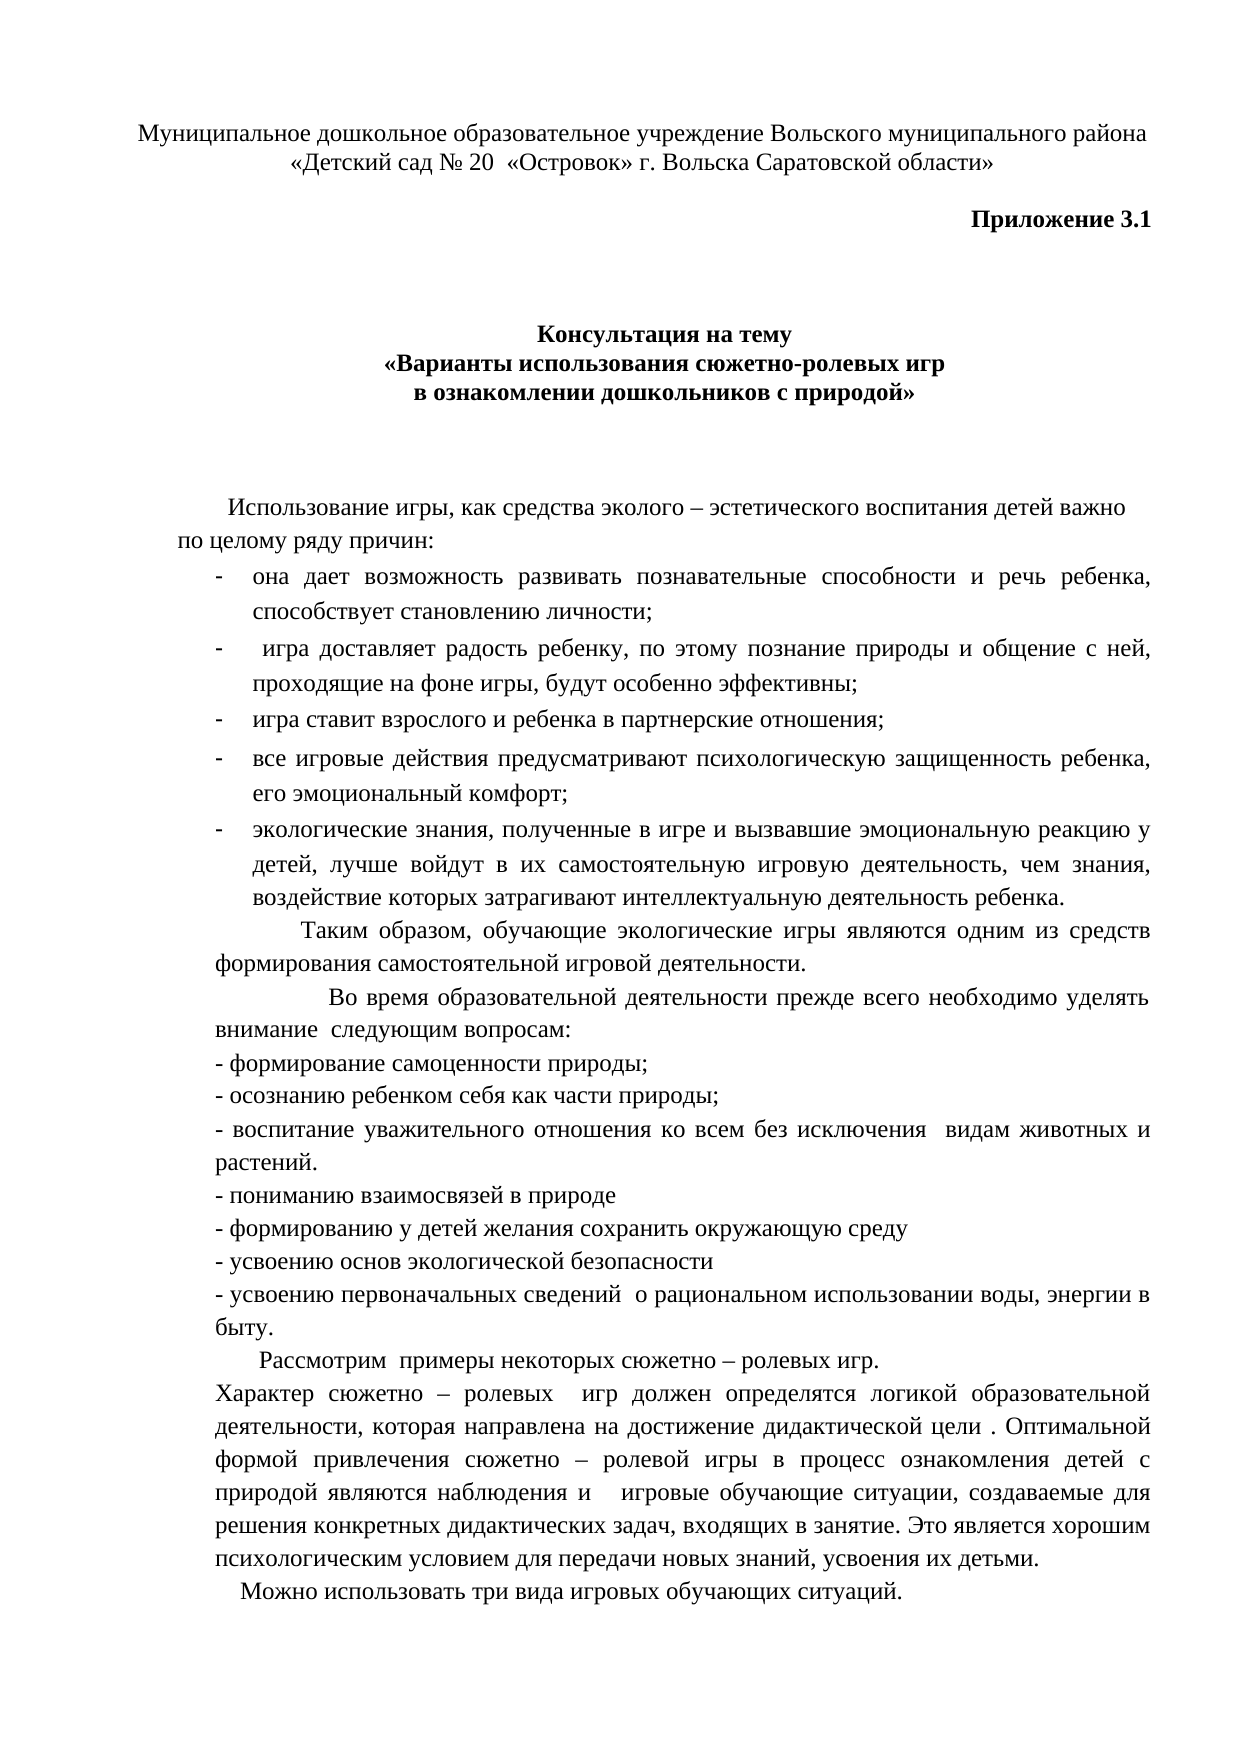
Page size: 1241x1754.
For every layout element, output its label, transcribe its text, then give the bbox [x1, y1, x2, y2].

text Консультация на тему [177, 319, 1152, 348]
text - усвоению основ экологической безопасности [215, 1246, 1152, 1274]
text - осознанию ребенком себя как части природы; [215, 1081, 1152, 1109]
text Таким образом, обучающие экологические игры являются одним из средств формирования самостоятельной игровой деятельности. [215, 916, 1152, 977]
text - усвоению первоначальных сведений о рациональном использовании воды, энергии в быту. [215, 1279, 1152, 1341]
text - формированию у детей желания сохранить окружающую среду [215, 1213, 1152, 1241]
text в ознакомлении дошкольников с природой» [177, 377, 1152, 406]
text Можно использовать три вида игровых обучающих ситуаций. [215, 1576, 1152, 1605]
text Муниципальное дошкольное образовательное учреждение Вольского муниципального района «Детский сад № 20 «Островок» г. Вольска Саратовской области» [133, 118, 1152, 176]
text Рассмотрим примеры некоторых сюжетно – ролевых игр. [215, 1345, 1152, 1373]
list игра доставляет радость ребенку, по этому познание природы и общение с ней, проходящие на фоне игры, будут особенно эффективны; [215, 629, 1152, 696]
text Характер сюжетно – ролевых игр должен определятся логикой образовательной деятельности, которая направлена на достижение дидактической цели . Оптимальной формой привлечения сюжетно – ролевой игры в процесс ознакомления детей с природой являются наблюдения и игровые обучающие ситуации, создаваемые для решения конкретных дидактических задач, входящих в занятие. Это является хорошим психологическим условием для передачи новых знаний, усвоения их детьми. [215, 1378, 1152, 1572]
text «Варианты использования сюжетно-ролевых игр [177, 348, 1152, 377]
text - формирование самоценности природы; [215, 1048, 1152, 1076]
text Во время образовательной деятельности прежде всего необходимо уделять внимание следующим вопросам: [215, 982, 1152, 1043]
list игра ставит взрослого и ребенка в партнерские отношения; [215, 701, 1152, 735]
text - воспитание уважительного отношения ко всем без исключения видам животных и растений. [215, 1114, 1152, 1175]
list экологические знания, полученные в игре и вызвавшие эмоциональную реакцию у детей, лучше войдут в их самостоятельную игровую деятельность, чем знания, воздействие которых затрагивают интеллектуальную деятельность ребенка. [215, 811, 1152, 911]
list она дает возможность развивать познавательные способности и речь ребенка, способствует становлению личности; [215, 558, 1152, 625]
text Использование игры, как средства эколого – эстетического воспитания детей важно по целому ряду причин: [177, 492, 1152, 554]
list все игровые действия предусматривают психологическую защищенность ребенка, его эмоциональный комфорт; [215, 740, 1152, 807]
text - пониманию взаимосвязей в природе [215, 1180, 1152, 1208]
text Приложение 3.1 [177, 204, 1152, 233]
